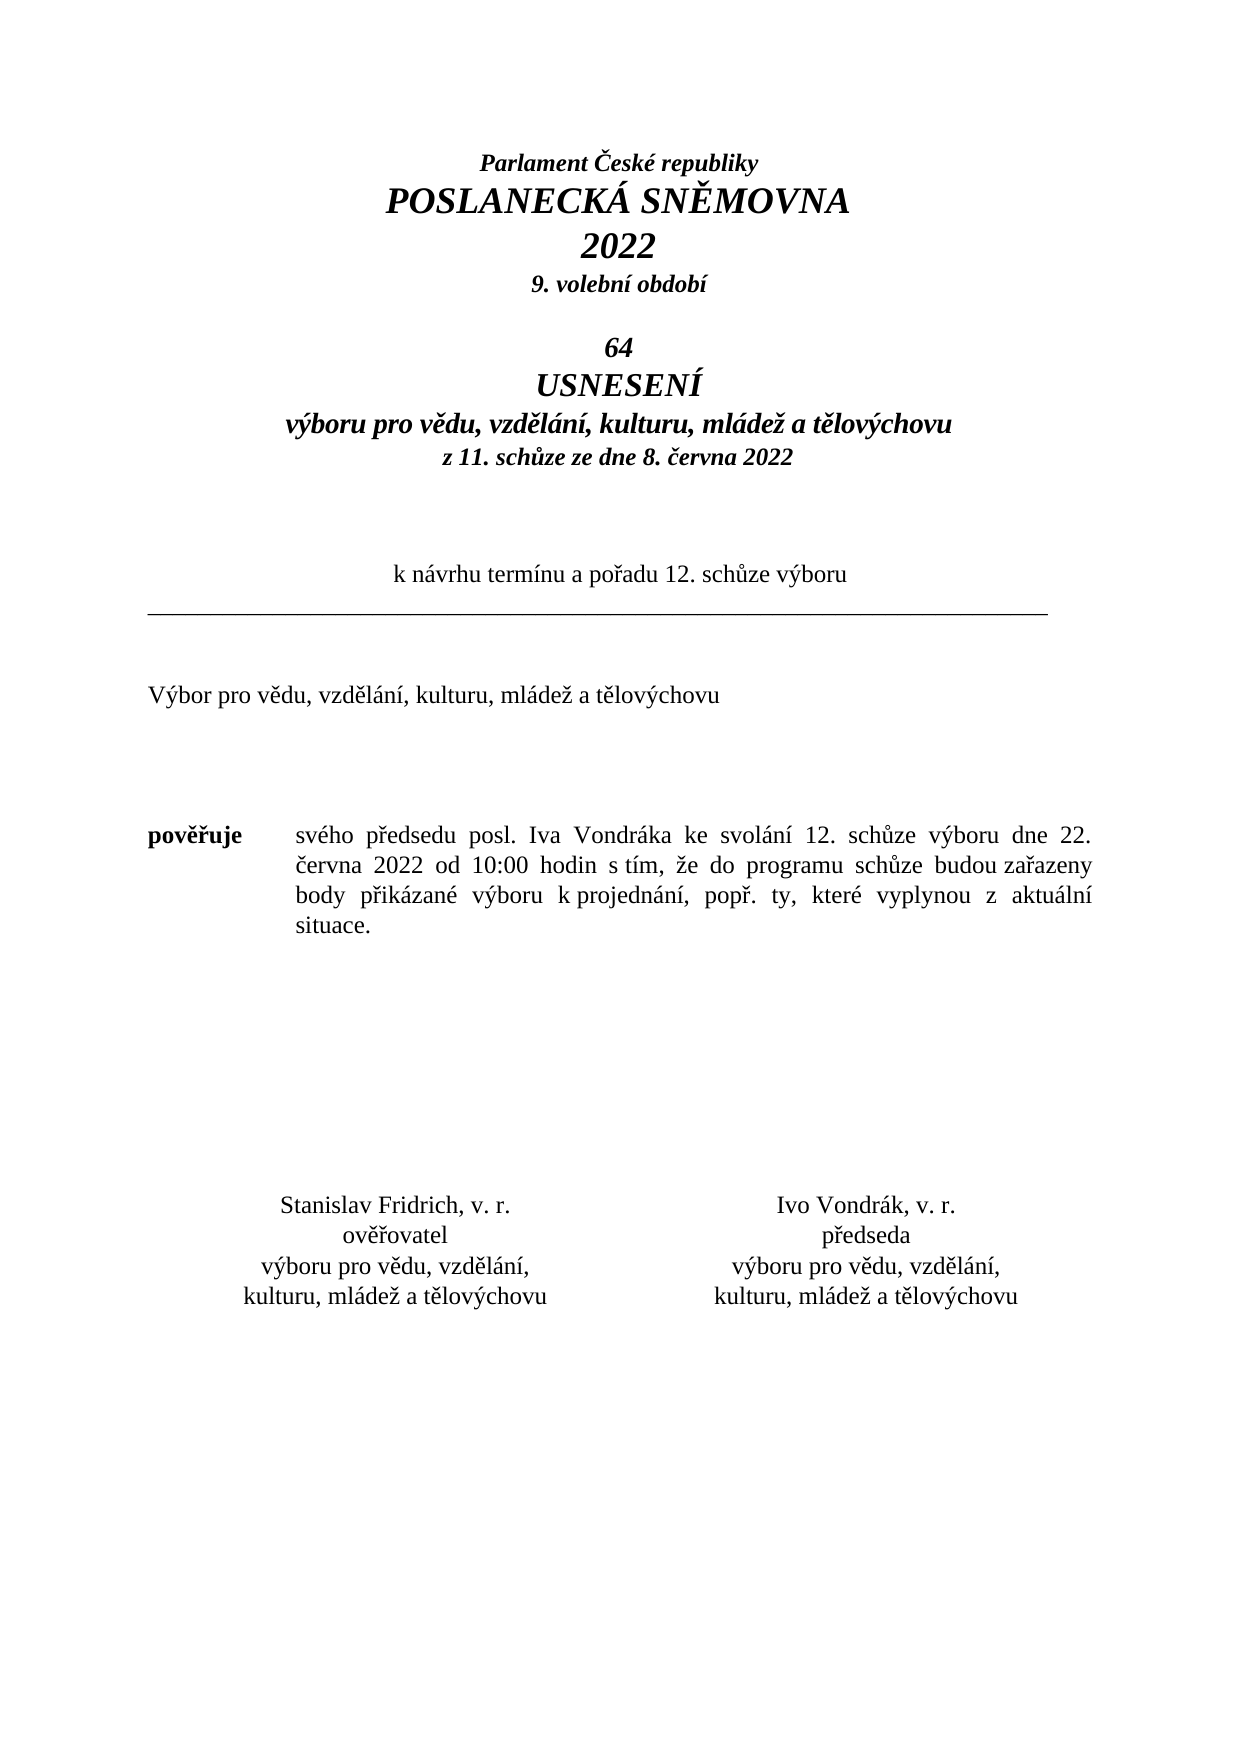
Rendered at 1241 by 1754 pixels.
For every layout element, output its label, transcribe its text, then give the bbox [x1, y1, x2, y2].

text 64 [148, 330, 1093, 364]
text ________________________________________________________________________ [148, 589, 1093, 618]
text POSLANECKÁ SNĚMOVNA [148, 178, 1093, 221]
text z 11. schůze ze dne 8. června 2022 [369, 442, 1093, 471]
text USNESENÍ [148, 366, 1093, 404]
table_header Stanislav Fridrich, v. r. ověřovatel výboru pro vědu, vzdělání, kulturu, mládež a tělovýchovu [174, 1190, 617, 1342]
text 2022 [148, 224, 1093, 267]
text pověřuje svého předsedu posl. Iva Vondráka ke svolání 12. schůze výboru dne 22. června 2022 od 10:00 hodin s tím, že do programu schůze budou zařazeny body přikázané výboru k projednání, popř. ty, které vyplynou z aktuální situace. [148, 820, 1093, 939]
text Výbor pro vědu, vzdělání, kulturu, mládež a tělovýchovu [148, 680, 1093, 709]
text výboru pro vědu, vzdělání, kulturu, mládež a tělovýchovu [148, 406, 1093, 440]
text Parlament České republiky [148, 148, 1093, 176]
text k návrhu termínu a pořadu 12. schůze výboru [148, 559, 1093, 587]
table_header Ivo Vondrák, v. r. předseda výboru pro vědu, vzdělání, kulturu, mládež a tělovýchovu [617, 1190, 1115, 1342]
text 9. volební období [148, 269, 1093, 298]
